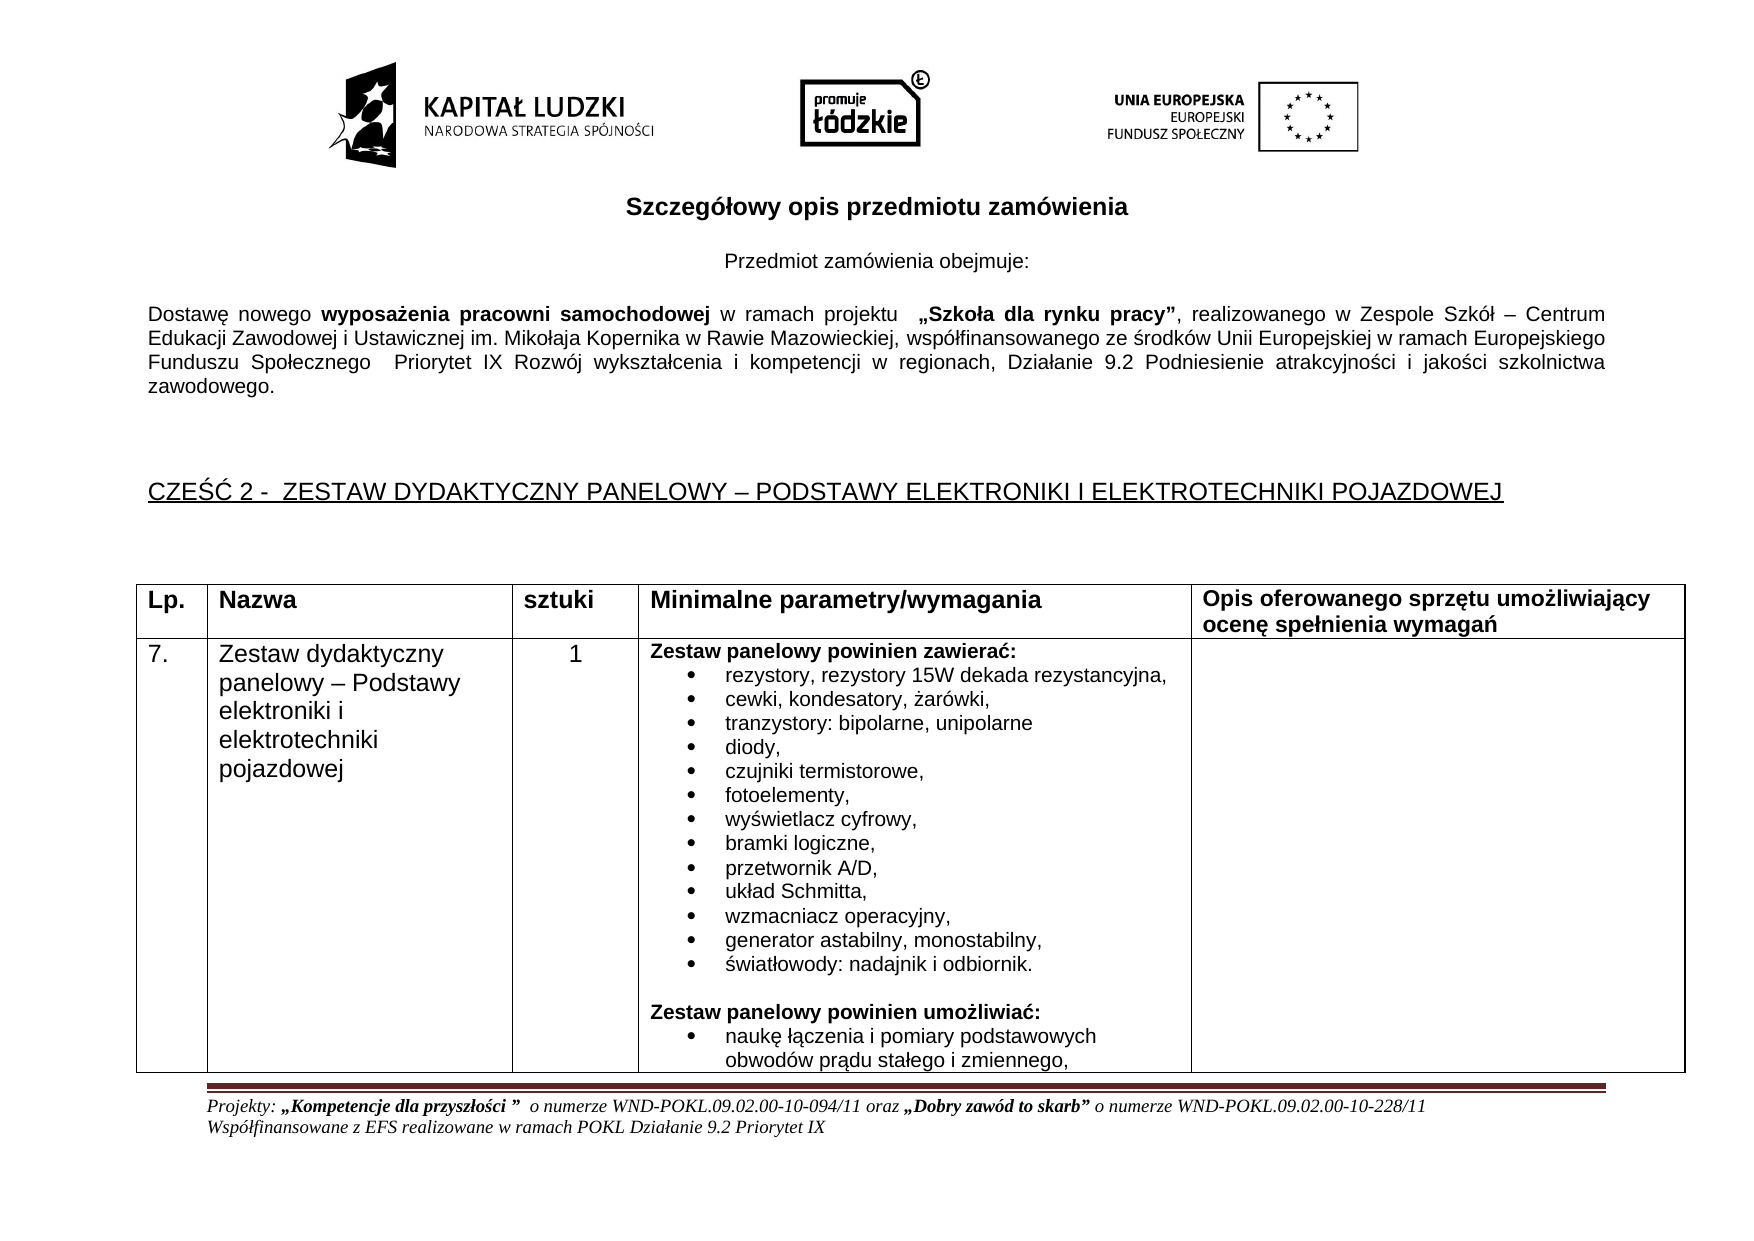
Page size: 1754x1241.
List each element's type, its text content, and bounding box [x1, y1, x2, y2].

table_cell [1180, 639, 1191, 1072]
table_header sztuki [513, 585, 638, 638]
table_header Lp. [137, 585, 207, 638]
table_header Opis oferowanego sprzętu umożliwiający ocenę spełnienia wymagań [1192, 585, 1684, 638]
table_cell 1 [513, 639, 638, 1072]
table_header Minimalne parametry/wymagania [639, 585, 1191, 638]
table_cell Zestaw dydaktyczny panelowy – Podstawy elektroniki i elektrotechniki pojazdowej [208, 639, 512, 1072]
picture [328, 62, 1359, 168]
table_cell [1192, 639, 1684, 1072]
table_cell [137, 639, 207, 1072]
table_header Nazwa [208, 585, 512, 638]
text Przedmiot zamówienia obejmuje: [148, 249, 1606, 273]
text Szczegółowy opis przedmiotu zamówienia [148, 192, 1606, 221]
text CZEŚĆ 2 - ZESTAW DYDAKTYCZNY PANELOWY – PODSTAWY ELEKTRONIKI I ELEKTROTECHNIKI POJAZDOWEJ [148, 477, 1606, 505]
text Dostawę nowego wyposażenia pracowni samochodowej w ramach projektu „Szkoła dla rynku pracy”, realizowanego w Zespole Szkół – Centrum Edukacji Zawodowej i Ustawicznej im. Mikołaja Kopernika w Rawie Mazowieckiej, współfinansowanego ze środków Unii Europejskiej w ramach Europejskiego Funduszu Społecznego Priorytet IX Rozwój wykształcenia i kompetencji w regionach, Działanie 9.2 Podniesienie atrakcyjności i jakości szkolnictwa zawodowego. [148, 302, 1606, 398]
